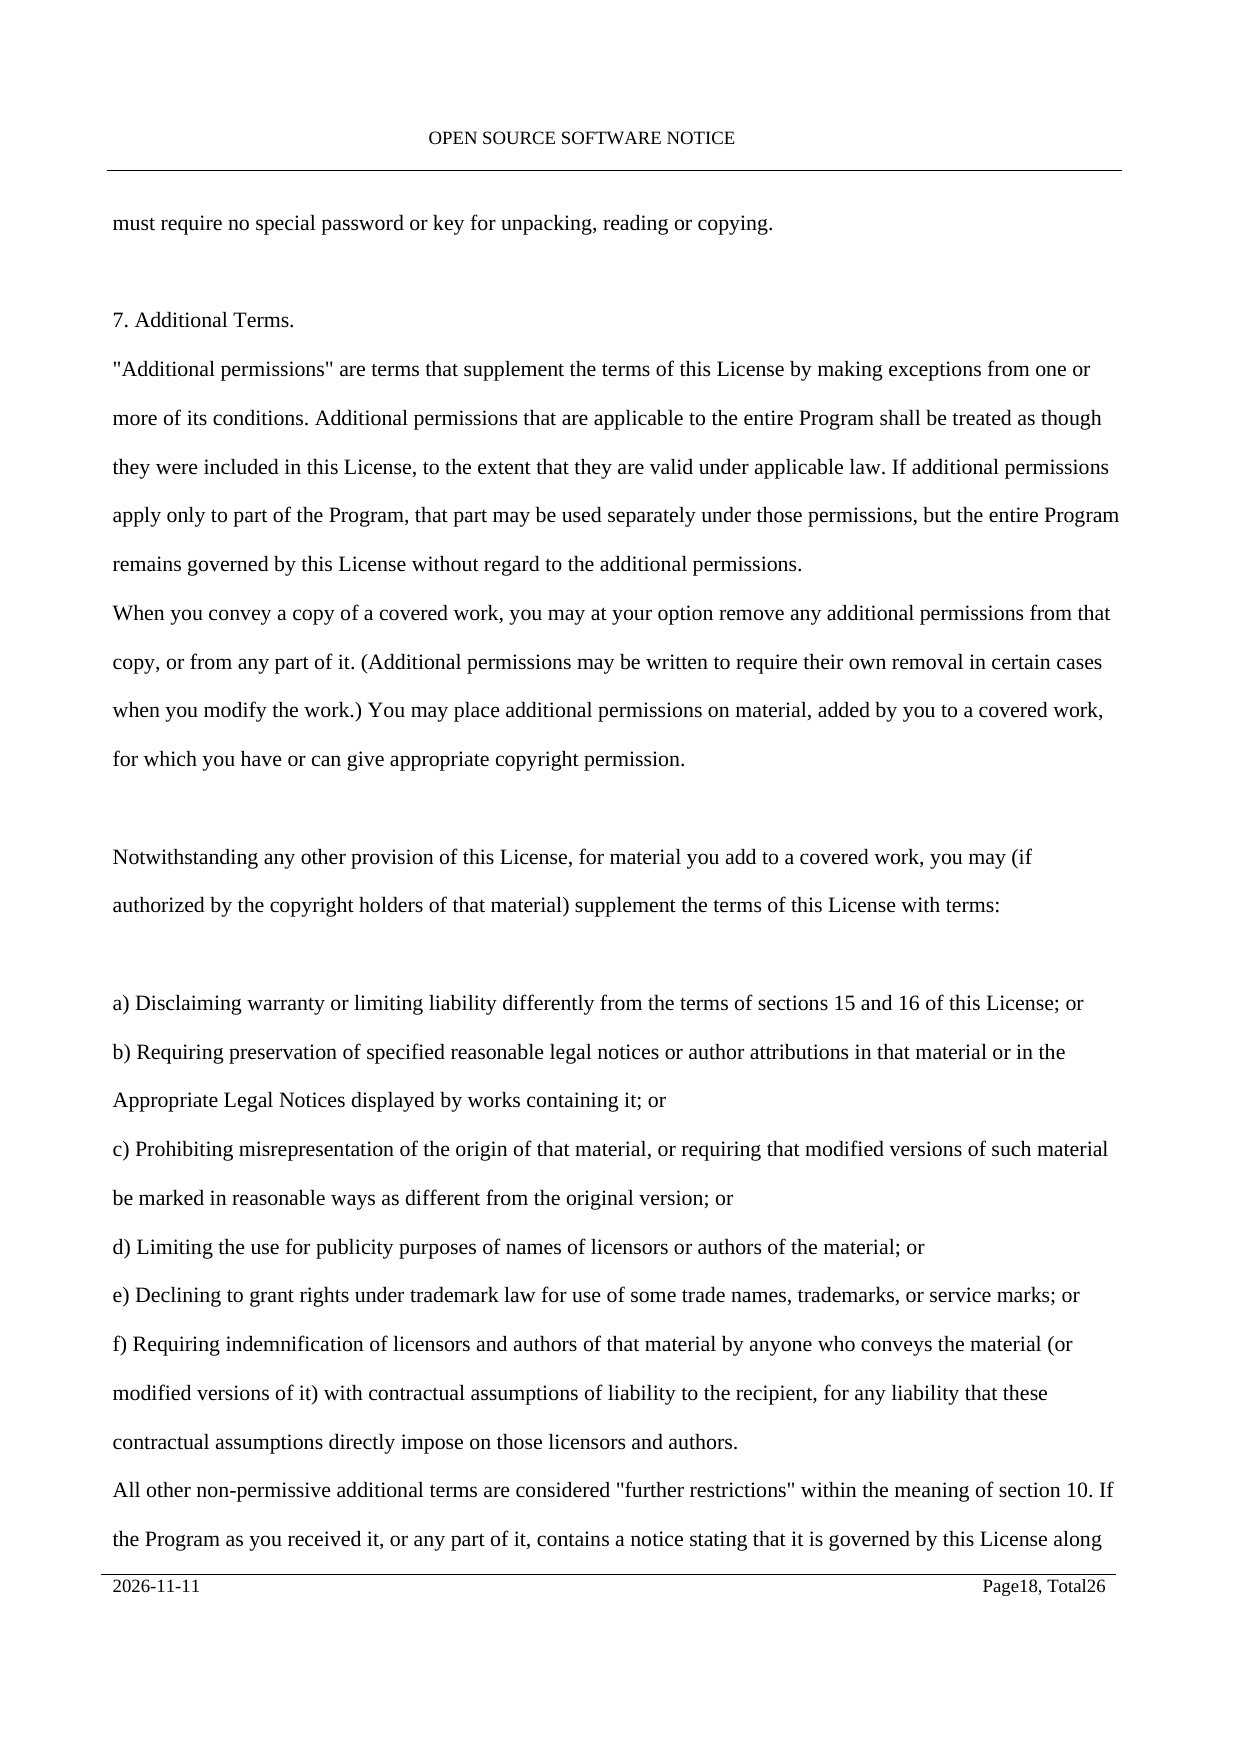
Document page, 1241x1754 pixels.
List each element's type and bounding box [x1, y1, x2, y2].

text [112, 206, 1128, 1555]
